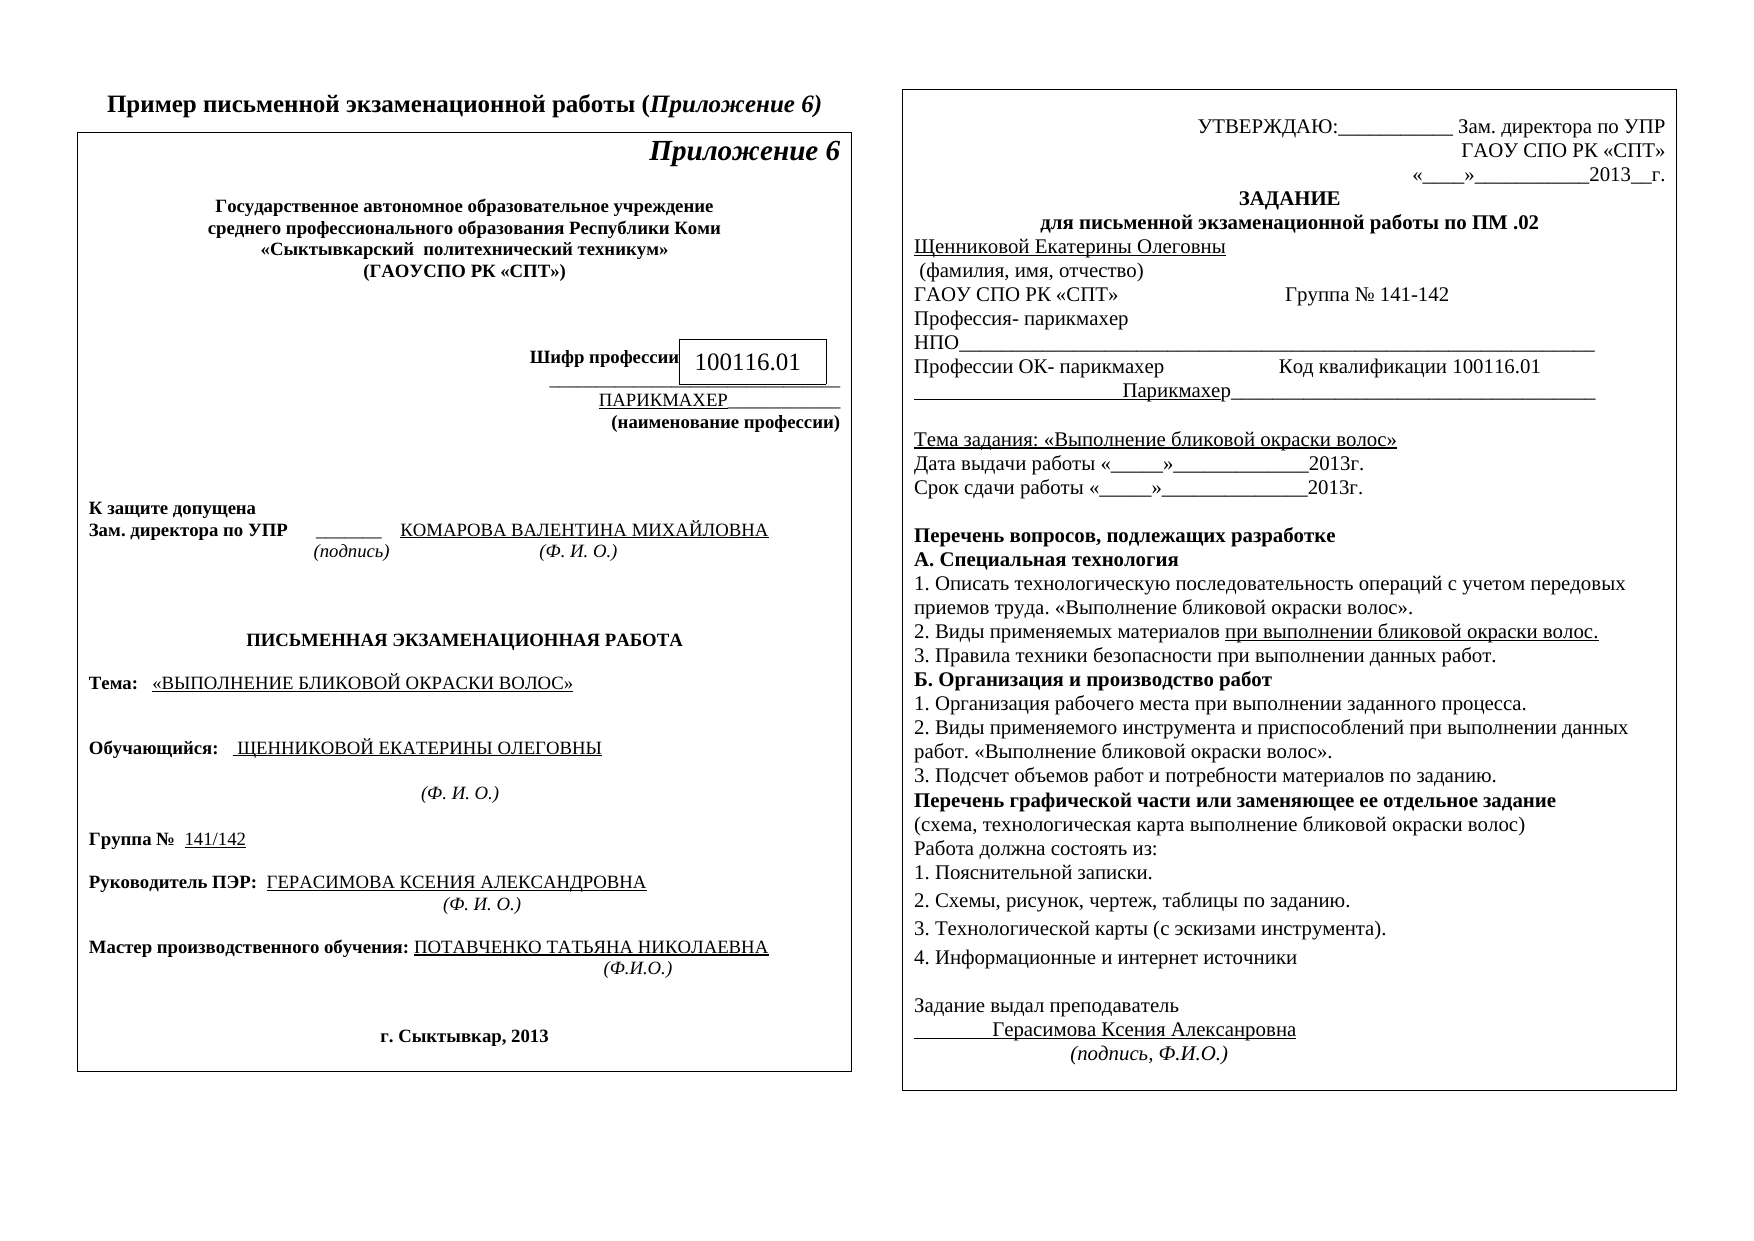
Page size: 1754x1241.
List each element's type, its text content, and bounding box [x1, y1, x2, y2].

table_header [78, 133, 851, 1071]
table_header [903, 90, 1676, 1090]
subtitle Пример письменной экзаменационной работы (Приложение 6) [89, 89, 840, 117]
